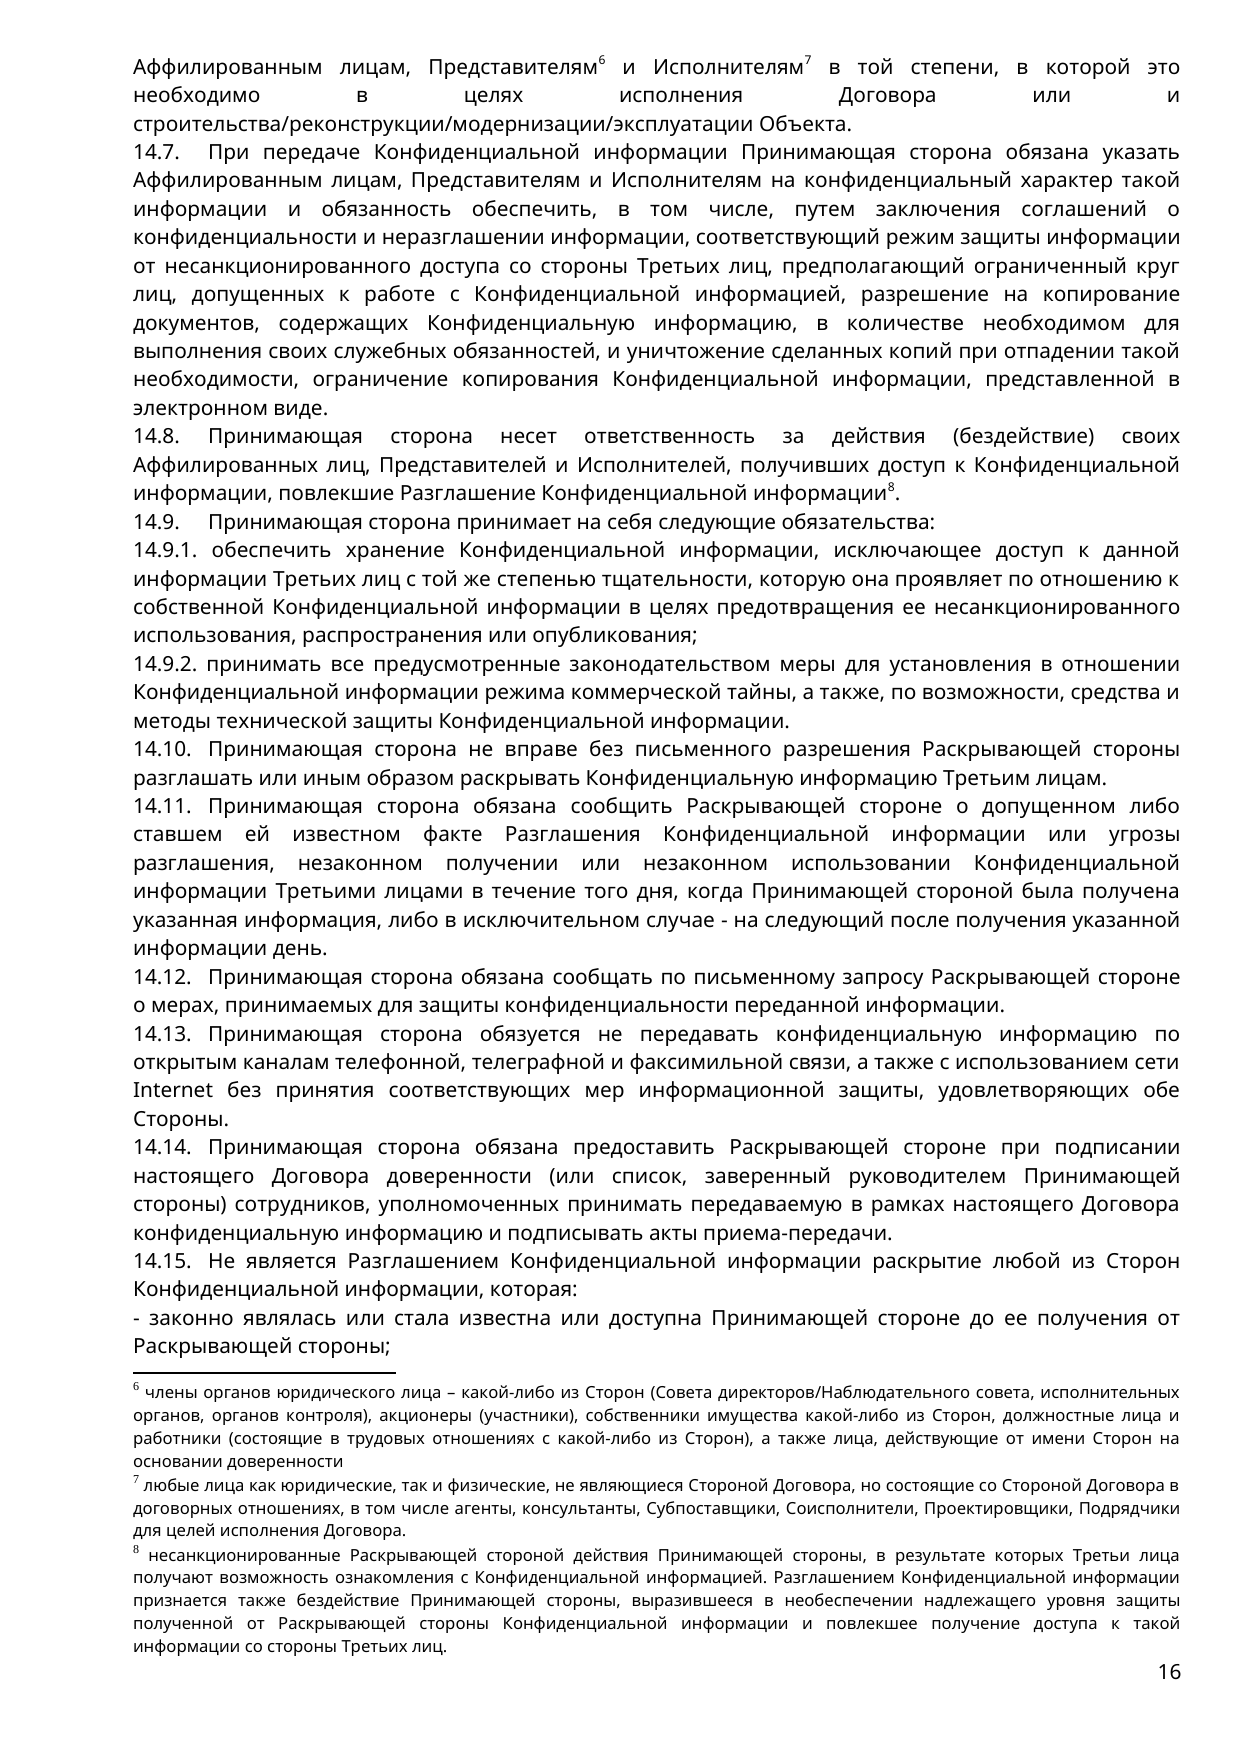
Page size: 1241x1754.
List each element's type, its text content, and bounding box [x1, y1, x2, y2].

list Принимающая сторона обязана сообщать по письменному запросу Раскрывающей стороне о мерах, принимаемых для защиты конфиденциальности переданной информации. [133, 962, 1181, 1019]
list 14.9.1. обеспечить хранение Конфиденциальной информации, исключающее доступ к данной информации Третьих лиц с той же степенью тщательности, которую она проявляет по отношению к собственной Конфиденциальной информации в целях предотвращения ее несанкционированного использования, распространения или опубликования; [133, 535, 1181, 649]
list Принимающая сторона несет ответственность за действия (бездействие) своих Аффилированных лиц, Представителей и Исполнителей, получивших доступ к Конфиденциальной информации, повлекшие Разглашение Конфиденциальной информации. [133, 421, 1181, 507]
list Не является Разглашением Конфиденциальной информации раскрытие любой из Сторон Конфиденциальной информации, которая: [133, 1246, 1181, 1303]
text - законно являлась или стала известна или доступна Принимающей стороне до ее получения от Раскрывающей стороны; [133, 1303, 1181, 1360]
list Принимающая сторона обязана сообщить Раскрывающей стороне о допущенном либо ставшем ей известном факте Разглашения Конфиденциальной информации или угрозы разглашения, незаконном получении или незаконном использовании Конфиденциальной информации Третьими лицами в течение того дня, когда Принимающей стороной была получена указанная информация, либо в исключительном случае - на следующий после получения указанной информации день. [133, 791, 1181, 962]
list Принимающая сторона обязана предоставить Раскрывающей стороне при подписании настоящего Договора доверенности (или список, заверенный руководителем Принимающей стороны) сотрудников, уполномоченных принимать передаваемую в рамках настоящего Договора конфиденциальную информацию и подписывать акты приема-передачи. [133, 1132, 1181, 1246]
list Принимающая сторона не вправе без письменного разрешения Раскрывающей стороны разглашать или иным образом раскрывать Конфиденциальную информацию Третьим лицам. [133, 734, 1181, 791]
list Принимающая сторона принимает на себя следующие обязательства: [133, 507, 1181, 535]
list 14.9.2. принимать все предусмотренные законодательством меры для установления в отношении Конфиденциальной информации режима коммерческой тайны, а также, по возможности, средства и методы технической защиты Конфиденциальной информации. [133, 649, 1181, 734]
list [133, 52, 1181, 137]
list Принимающая сторона обязуется не передавать конфиденциальную информацию по открытым каналам телефонной, телеграфной и факсимильной связи, а также с использованием сети Internet без принятия соответствующих мер информационной защиты, удовлетворяющих обе Стороны. [133, 1019, 1181, 1132]
list При передаче Конфиденциальной информации Принимающая сторона обязана указать Аффилированным лицам, Представителям и Исполнителям на конфиденциальный характер такой информации и обязанность обеспечить, в том числе, путем заключения соглашений о конфиденциальности и неразглашении информации, соответствующий режим защиты информации от несанкционированного доступа со стороны Третьих лиц, предполагающий ограниченный круг лиц, допущенных к работе с Конфиденциальной информацией, разрешение на копирование документов, содержащих Конфиденциальную информацию, в количестве необходимом для выполнения своих служебных обязанностей, и уничтожение сделанных копий при отпадении такой необходимости, ограничение копирования Конфиденциальной информации, представленной в электронном виде. [133, 137, 1181, 421]
